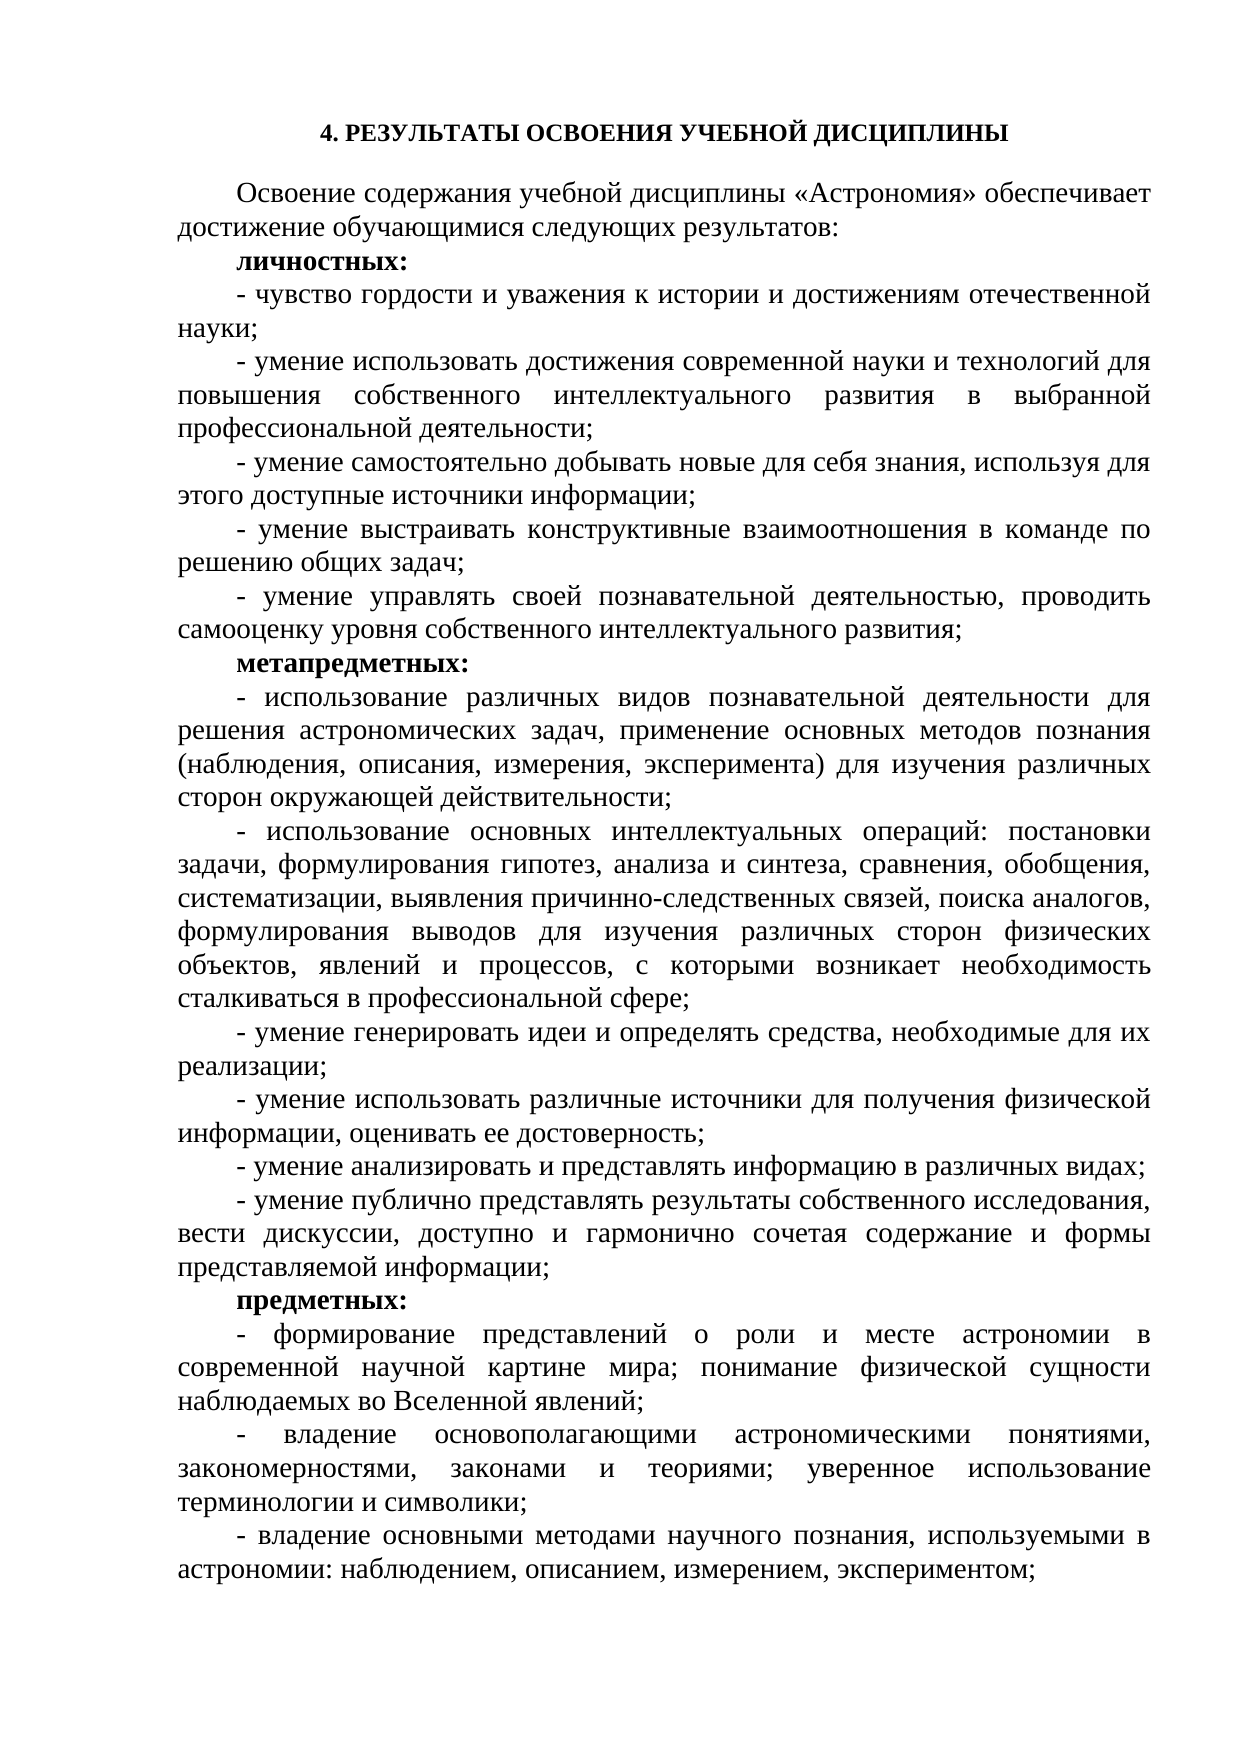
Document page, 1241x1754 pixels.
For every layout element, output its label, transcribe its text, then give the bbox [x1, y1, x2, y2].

text предметных: [177, 1282, 1152, 1316]
text - умение выстраивать конструктивные взаимоотношения в команде по решению общих задач; [177, 511, 1152, 578]
text Освоение содержания учебной дисциплины «Астрономия» обеспечивает достижение обучающимися следующих результатов: [177, 176, 1152, 243]
text - чувство гордости и уважения к истории и достижениям отечественной науки; [177, 276, 1152, 343]
text - использование различных видов познавательной деятельности для решения астрономических задач, применение основных методов познания (наблюдения, описания, измерения, эксперимента) для изучения различных сторон окружающей действительности; [177, 679, 1152, 813]
text - владение основными методами научного познания, используемыми в астрономии: наблюдением, описанием, измерением, экспериментом; [177, 1517, 1152, 1584]
text - умение анализировать и представлять информацию в различных видах; [177, 1148, 1152, 1182]
text - формирование представлений о роли и месте астрономии в современной научной картине мира; понимание физической сущности наблюдаемых во Вселенной явлений; [177, 1316, 1152, 1417]
text - умение использовать достижения современной науки и технологий для повышения собственного интеллектуального развития в выбранной профессиональной деятельности; [177, 343, 1152, 444]
text - умение управлять своей познавательной деятельностью, проводить самооценку уровня собственного интеллектуального развития; [177, 578, 1152, 645]
text личностных: [177, 243, 1152, 276]
text - умение использовать различные источники для получения физической информации, оценивать ее достоверность; [177, 1081, 1152, 1148]
text - умение самостоятельно добывать новые для себя знания, используя для этого доступные источники информации; [177, 444, 1152, 511]
text 4. РЕЗУЛЬТАТЫ ОСВОЕНИЯ УЧЕБНОЙ ДИСЦИПЛИНЫ [177, 118, 1152, 147]
text метапредметных: [177, 645, 1152, 679]
text - умение публично представлять результаты собственного исследования, вести дискуссии, доступно и гармонично сочетая содержание и формы представляемой информации; [177, 1182, 1152, 1282]
text - умение генерировать идеи и определять средства, необходимые для их реализации; [177, 1014, 1152, 1081]
text - владение основополагающими астрономическими понятиями, закономерностями, законами и теориями; уверенное использование терминологии и символики; [177, 1417, 1152, 1517]
text - использование основных интеллектуальных операций: постановки задачи, формулирования гипотез, анализа и синтеза, сравнения, обобщения, систематизации, выявления причинно-следственных связей, поиска аналогов, формулирования выводов для изучения различных сторон физических объектов, явлений и процессов, с которыми возникает необходимость сталкиваться в профессиональной сфере; [177, 813, 1152, 1014]
